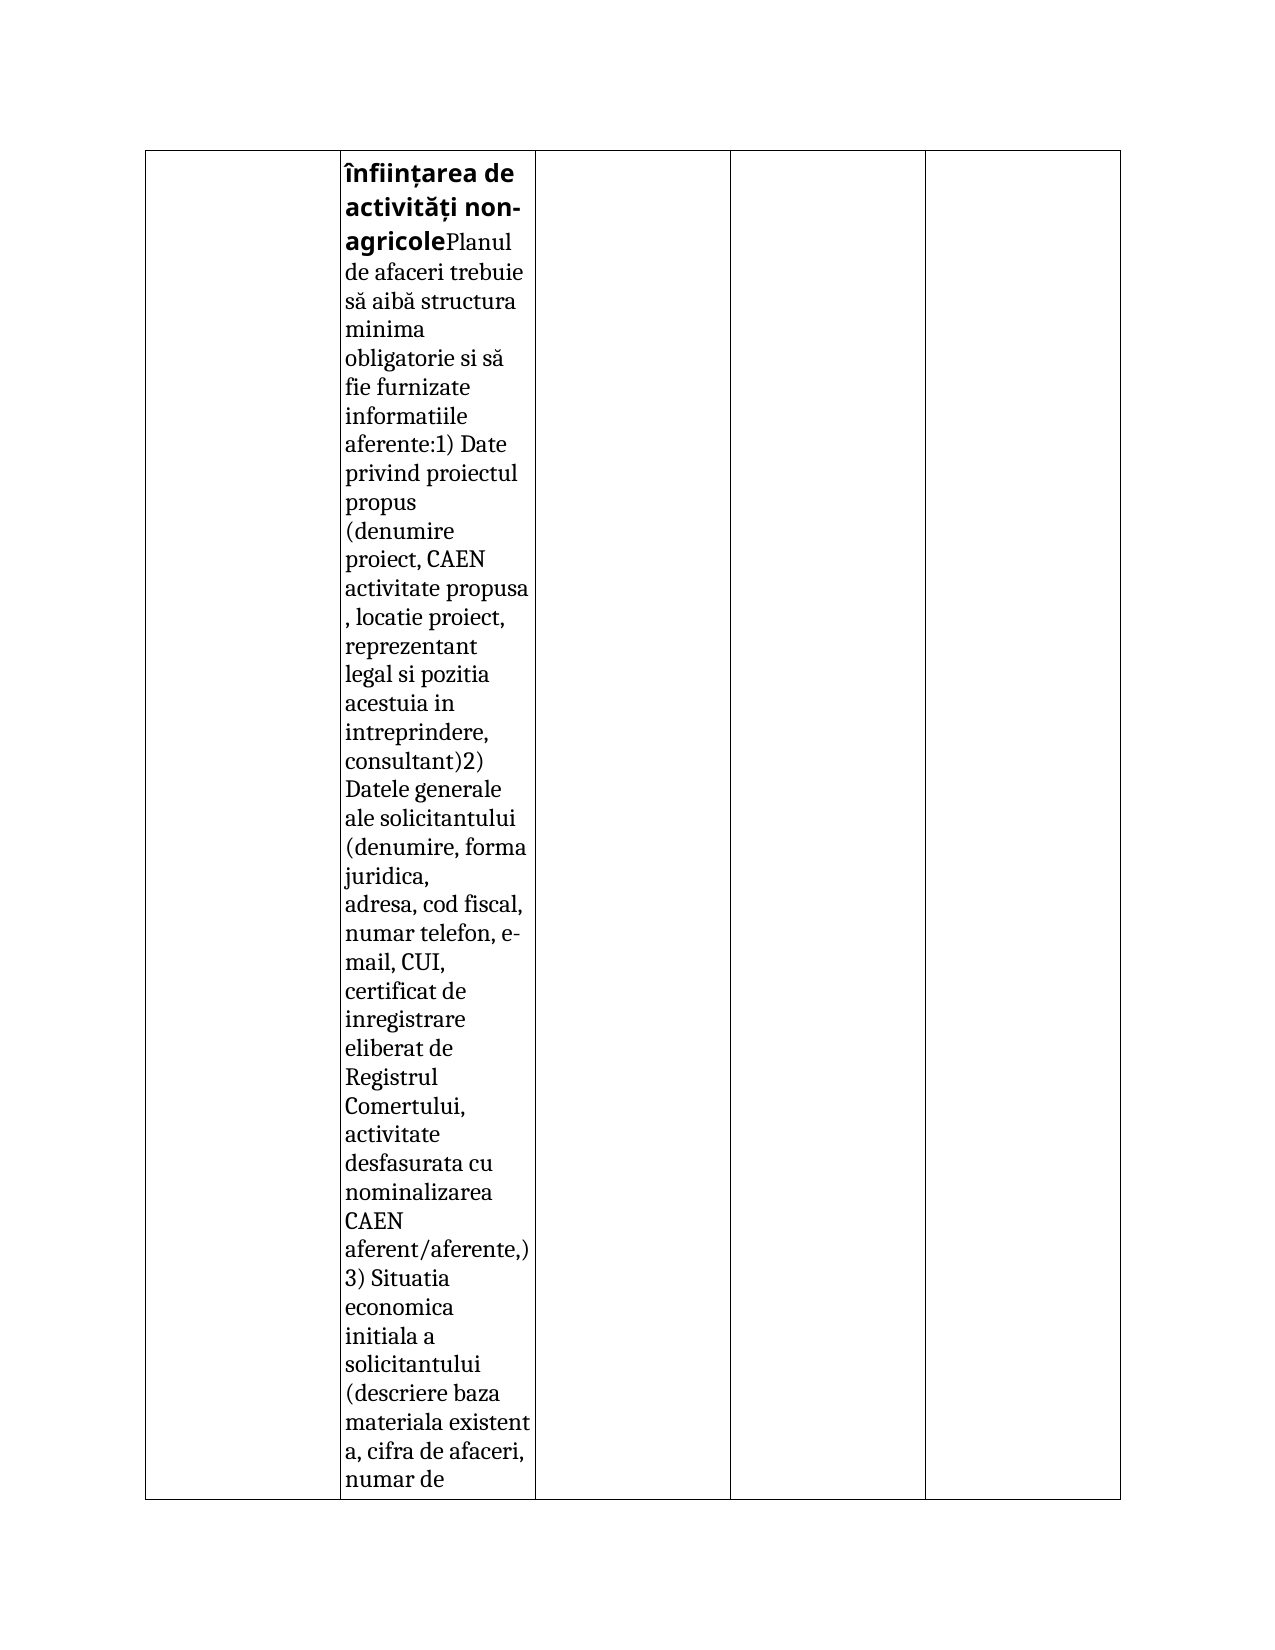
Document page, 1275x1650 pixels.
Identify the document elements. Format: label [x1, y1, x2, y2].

table_cell [341, 151, 535, 1499]
